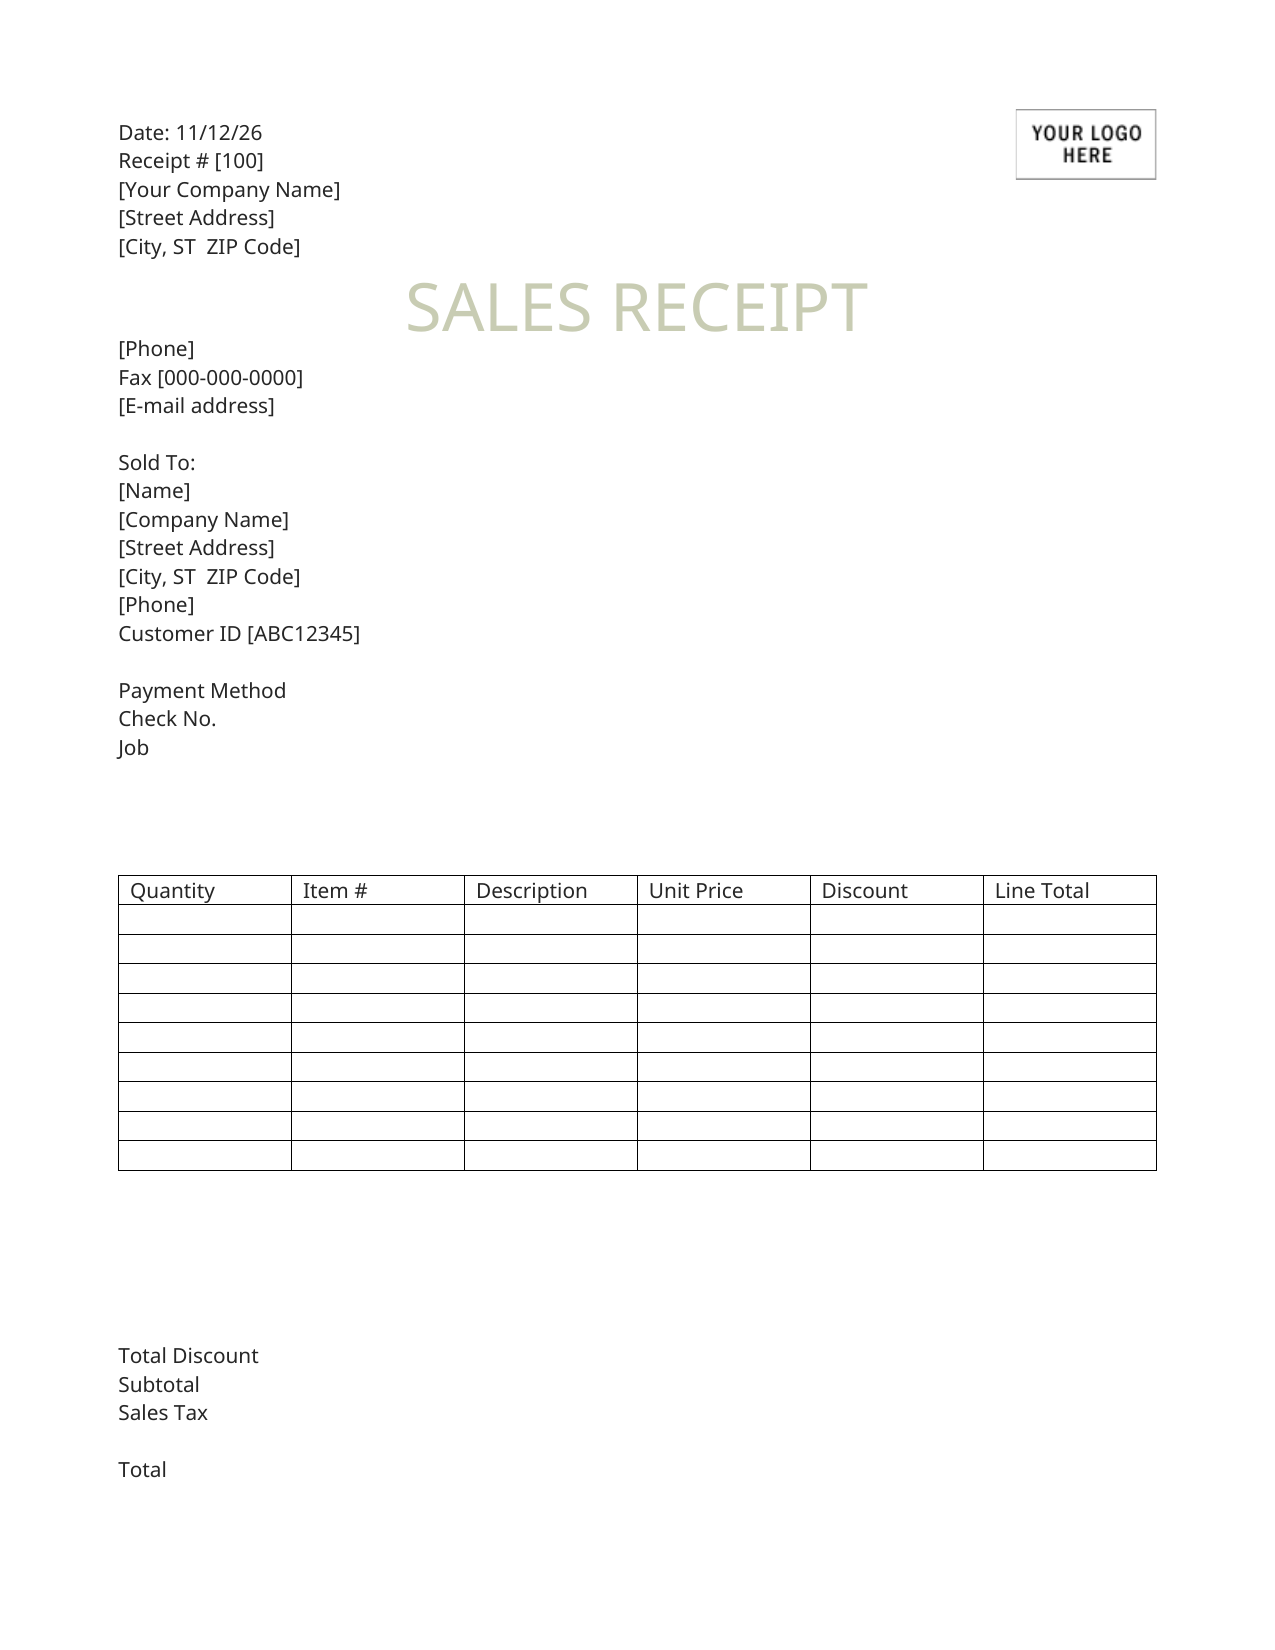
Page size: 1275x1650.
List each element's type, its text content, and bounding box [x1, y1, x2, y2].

table_cell [638, 1023, 810, 1052]
table_cell [292, 994, 464, 1022]
text Sales Tax [118, 1398, 1157, 1427]
text [City, ST ZIP Code] [118, 562, 1157, 590]
table_cell [811, 1023, 983, 1052]
table_cell [292, 1023, 464, 1052]
table_header Discount [811, 876, 983, 904]
text Total Discount [118, 1341, 1157, 1370]
table_cell [811, 935, 983, 963]
table_cell [811, 994, 983, 1022]
table_cell [811, 1053, 983, 1081]
table_cell [119, 935, 291, 963]
table_cell [984, 905, 1156, 934]
table_cell [292, 1141, 464, 1169]
table_cell [465, 964, 637, 993]
table_cell [465, 1053, 637, 1081]
table_cell [465, 1023, 637, 1052]
table_cell [811, 1141, 983, 1169]
table_cell [638, 1112, 810, 1140]
table_cell [465, 1112, 637, 1140]
text [Company Name] [118, 505, 1157, 533]
picture [1015, 109, 1157, 180]
table_cell [811, 1112, 983, 1140]
text Subtotal [118, 1370, 1157, 1398]
table_header Unit Price [638, 876, 810, 904]
table_cell [465, 1082, 637, 1111]
table_cell [638, 935, 810, 963]
table_cell [292, 1053, 464, 1081]
text [Phone] [118, 590, 1157, 619]
table_cell [119, 1023, 291, 1052]
text [Name] [118, 477, 1157, 505]
table_cell [465, 994, 637, 1022]
table_cell [292, 1082, 464, 1111]
table_cell [984, 935, 1156, 963]
table_cell [811, 1082, 983, 1111]
table_header Line Total [984, 876, 1156, 904]
table_cell [638, 1082, 810, 1111]
text Sold To: [118, 448, 1157, 477]
table_cell [119, 1141, 291, 1169]
table_cell [638, 1053, 810, 1081]
table_cell [638, 1141, 810, 1169]
table_cell [119, 905, 291, 934]
table_cell [119, 1053, 291, 1081]
table_header Item # [292, 876, 464, 904]
table_cell [465, 905, 637, 934]
table_cell [119, 964, 291, 993]
table_cell [984, 1023, 1156, 1052]
text Fax [000-000-0000] [118, 363, 1157, 391]
table_cell [119, 1112, 291, 1140]
text [Your Company Name] [118, 175, 1157, 203]
table_cell [638, 964, 810, 993]
table_cell [465, 1141, 637, 1169]
text [Street Address] [118, 533, 1157, 562]
text Total [118, 1455, 1157, 1483]
table_cell [465, 935, 637, 963]
table_header Quantity [119, 876, 291, 904]
text Check No. [118, 704, 1157, 733]
table_cell [638, 994, 810, 1022]
text Receipt # [100] [118, 147, 1015, 175]
text [Street Address] [118, 203, 1157, 232]
table_header Description [465, 876, 637, 904]
table_cell [984, 1112, 1156, 1140]
text [City, ST ZIP Code] [118, 232, 1157, 260]
text Job [118, 733, 1157, 761]
table_cell [984, 1053, 1156, 1081]
table_cell [292, 935, 464, 963]
table_cell [292, 905, 464, 934]
table_cell [984, 1141, 1156, 1169]
table_cell [638, 905, 810, 934]
table_cell [984, 964, 1156, 993]
table_cell [292, 1112, 464, 1140]
text [E-mail address] [118, 391, 1157, 420]
table_cell [292, 964, 464, 993]
table_cell [984, 1082, 1156, 1111]
text [Phone] [118, 260, 1157, 363]
table_cell [119, 1082, 291, 1111]
text Payment Method [118, 676, 1157, 704]
text Customer ID [ABC12345] [118, 619, 1157, 647]
table_cell [811, 905, 983, 934]
table_cell [811, 964, 983, 993]
text Date: 9/30/18 [118, 118, 1015, 147]
table_cell [119, 994, 291, 1022]
table_cell [984, 994, 1156, 1022]
